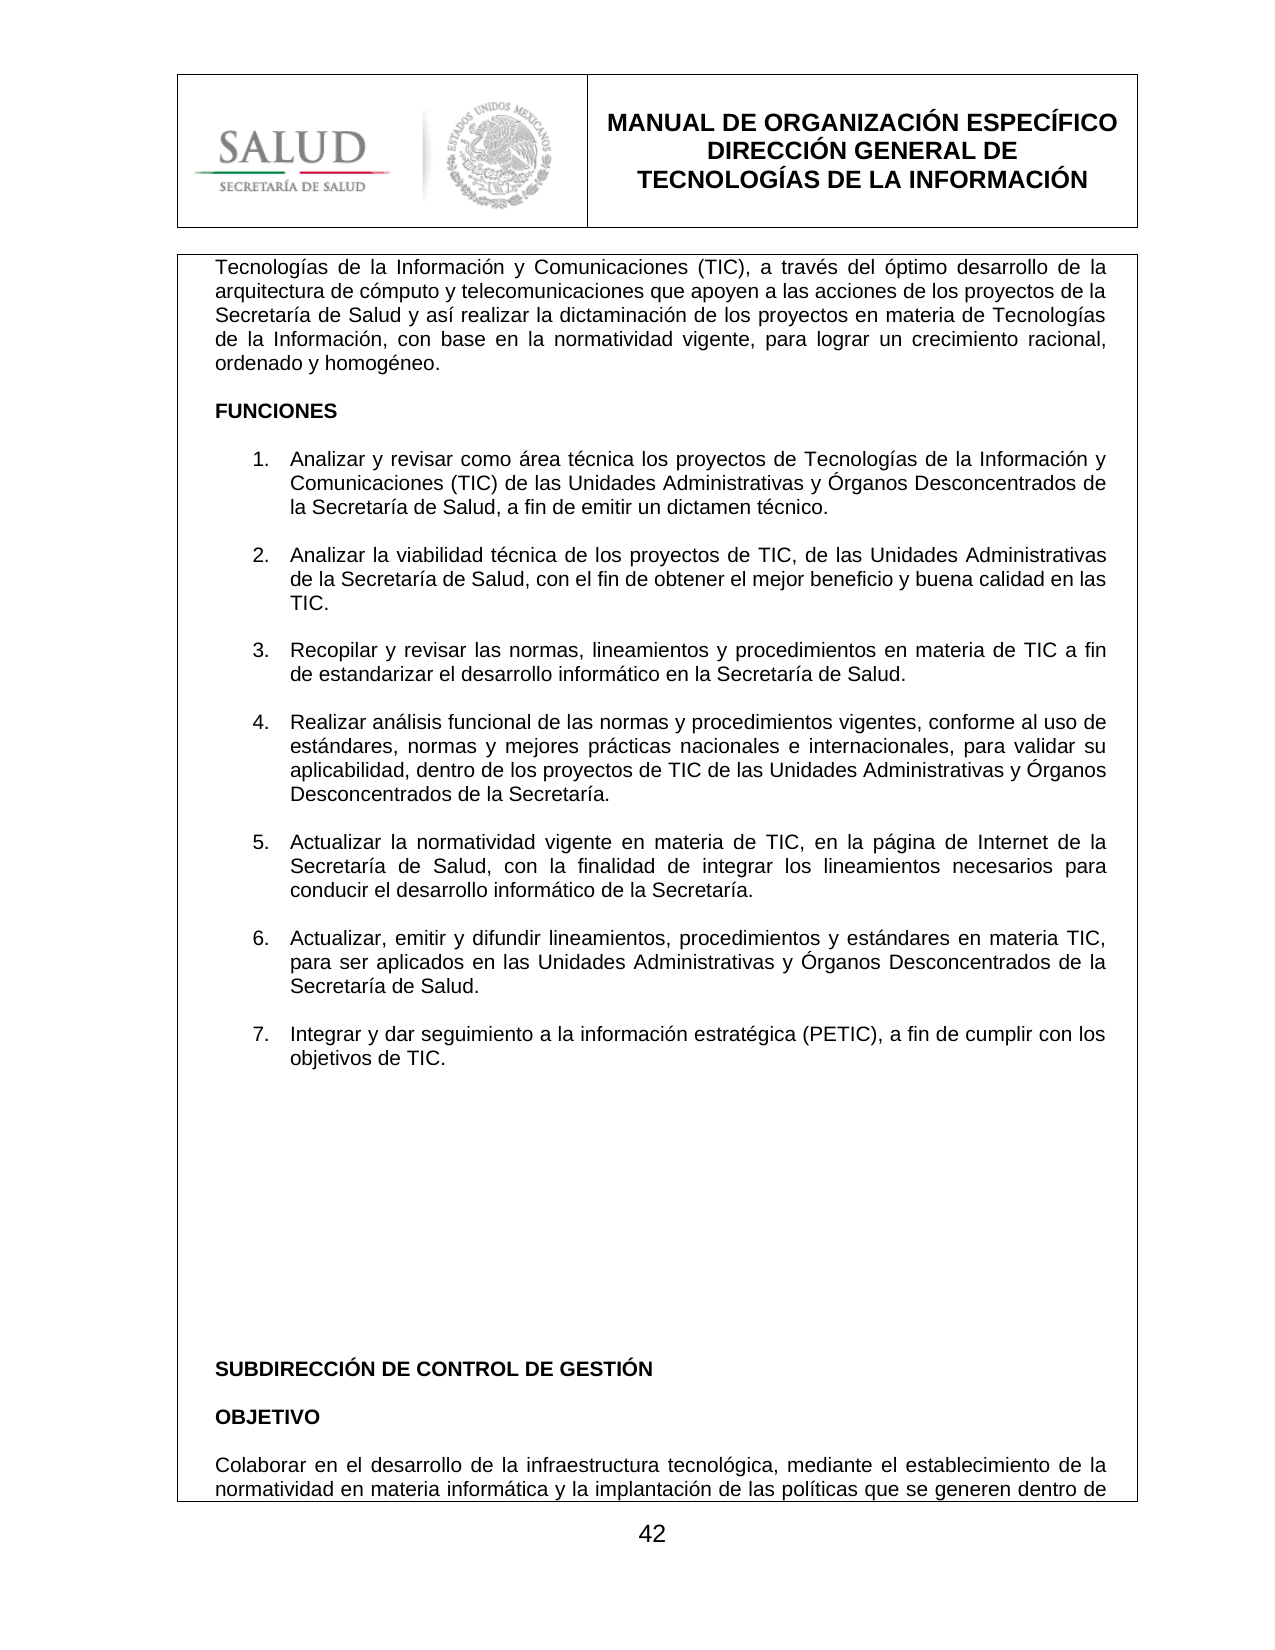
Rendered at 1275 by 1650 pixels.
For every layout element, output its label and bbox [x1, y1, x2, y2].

picture [180, 92, 558, 224]
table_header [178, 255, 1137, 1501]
